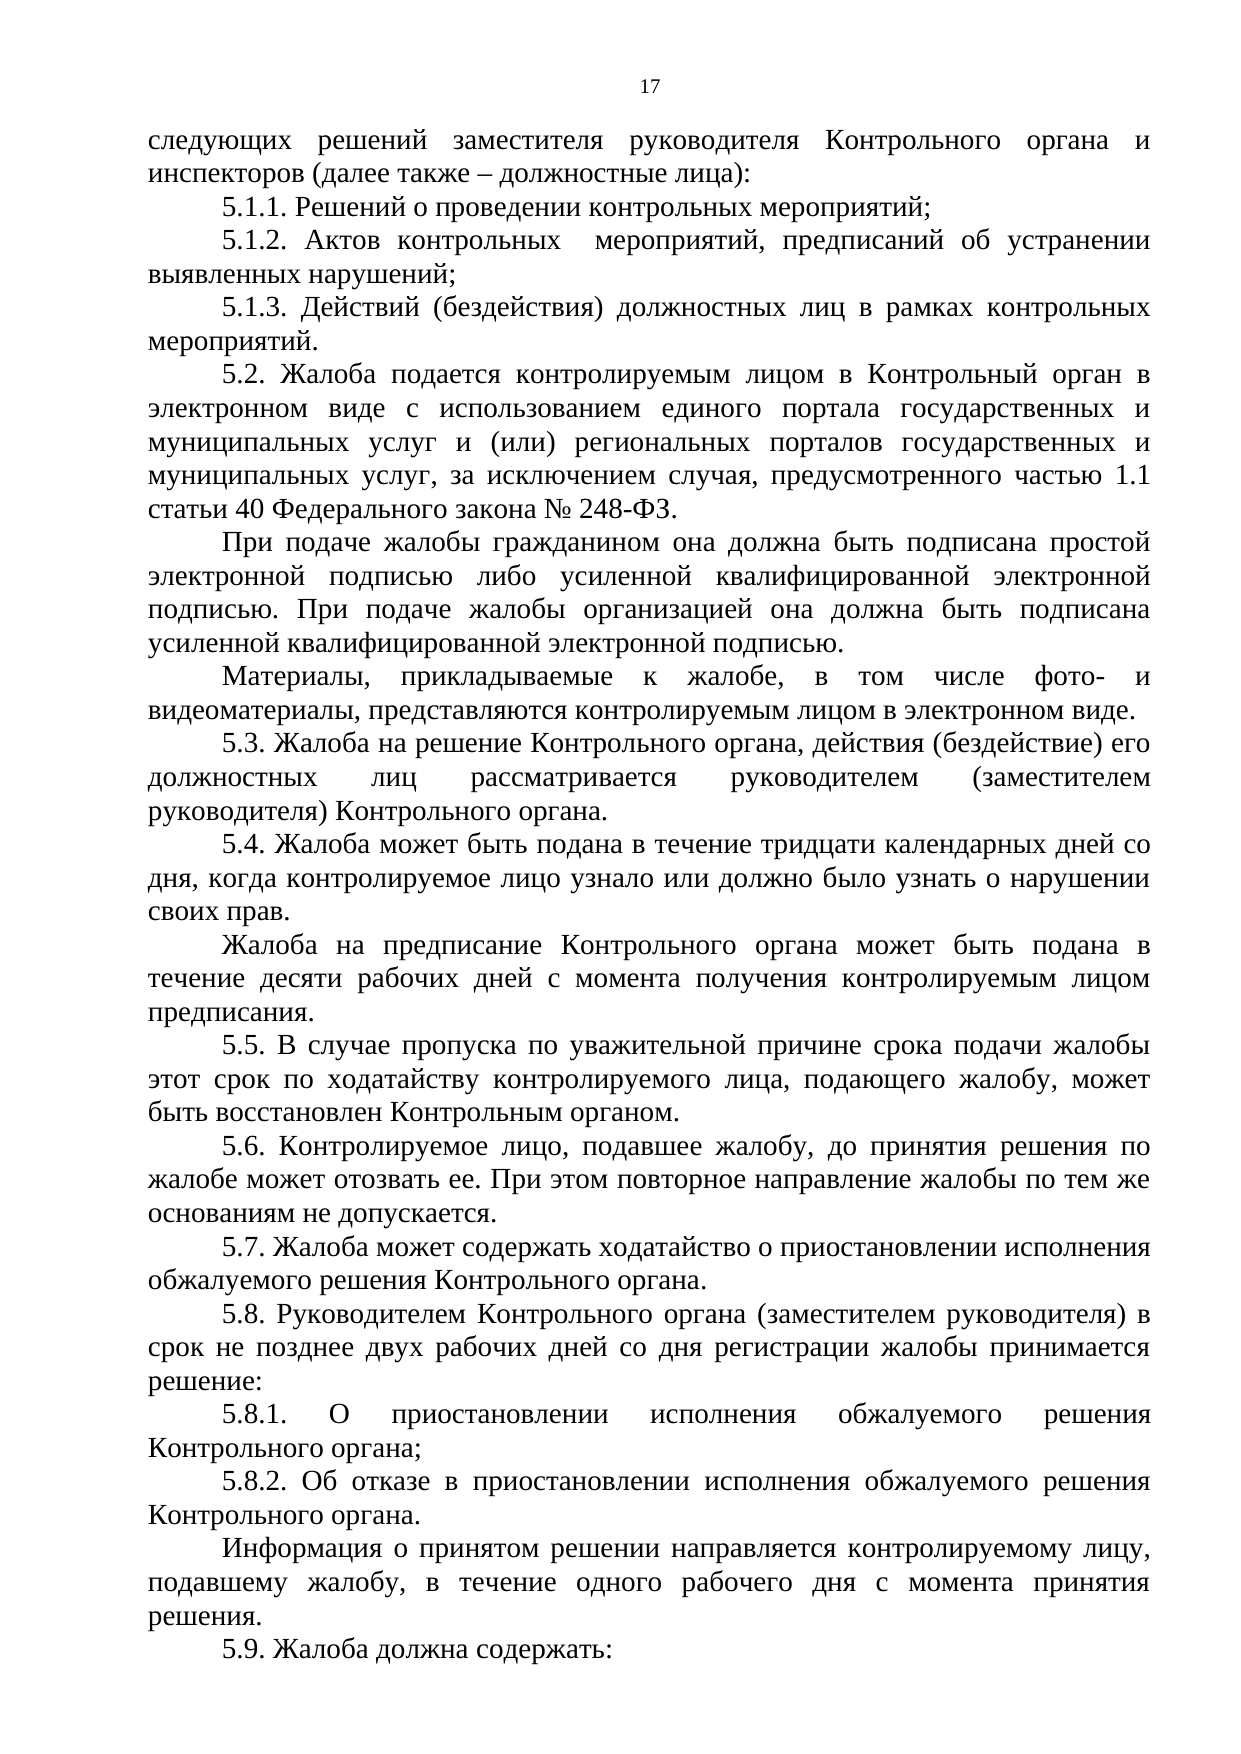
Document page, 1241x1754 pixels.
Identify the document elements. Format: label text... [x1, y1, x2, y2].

text 5.4. Жалоба может быть подана в течение тридцати календарных дней со дня, когда контролируемое лицо узнало или должно было узнать о нарушении своих прав. [148, 826, 1152, 927]
text 5.7. Жалоба может содержать ходатайство о приостановлении исполнения обжалуемого решения Контрольного органа. [148, 1229, 1152, 1296]
text Материалы, прикладываемые к жалобе, в том числе фото- и видеоматериалы, представляются контролируемым лицом в электронном виде. [148, 658, 1152, 726]
text 5.1.2. Актов контрольных мероприятий, предписаний об устранении выявленных нарушений; [148, 222, 1152, 289]
text 5.1.3. Действий (бездействия) должностных лиц в рамках контрольных мероприятий. [148, 289, 1152, 357]
text Жалоба на предписание Контрольного органа может быть подана в течение десяти рабочих дней с момента получения контролируемым лицом предписания. [148, 927, 1152, 1027]
text Информация о принятом решении направляется контролируемому лицу, подавшему жалобу, в течение одного рабочего дня с момента принятия решения. [148, 1531, 1152, 1631]
list 5.9. Жалоба должна содержать: [222, 1631, 1152, 1665]
text 5.2. Жалоба подается контролируемым лицом в Контрольный орган в электронном виде с использованием единого портала государственных и муниципальных услуг и (или) региональных порталов государственных и муниципальных услуг, за исключением случая, предусмотренного частью 1.1 статьи 40 Федерального закона № 248-ФЗ. [148, 357, 1152, 524]
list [148, 122, 1152, 189]
text 5.3. Жалоба на решение Контрольного органа, действия (бездействие) его должностных лиц рассматривается руководителем (заместителем руководителя) Контрольного органа. [148, 726, 1152, 826]
text 5.8.2. Об отказе в приостановлении исполнения обжалуемого решения Контрольного органа. [148, 1463, 1152, 1531]
text 5.5. В случае пропуска по уважительной причине срока подачи жалобы этот срок по ходатайству контролируемого лица, подающего жалобу, может быть восстановлен Контрольным органом. [148, 1027, 1152, 1128]
text 5.1.1. Решений о проведении контрольных мероприятий; [148, 189, 1152, 222]
text 5.8. Руководителем Контрольного органа (заместителем руководителя) в срок не позднее двух рабочих дней со дня регистрации жалобы принимается решение: [148, 1296, 1152, 1396]
text 5.8.1. О приостановлении исполнения обжалуемого решения Контрольного органа; [148, 1396, 1152, 1463]
text 5.6. Контролируемое лицо, подавшее жалобу, до принятия решения по жалобе может отозвать ее. При этом повторное направление жалобы по тем же основаниям не допускается. [148, 1128, 1152, 1229]
text При подаче жалобы гражданином она должна быть подписана простой электронной подписью либо усиленной квалифицированной электронной подписью. При подаче жалобы организацией она должна быть подписана усиленной квалифицированной электронной подписью. [148, 524, 1152, 658]
